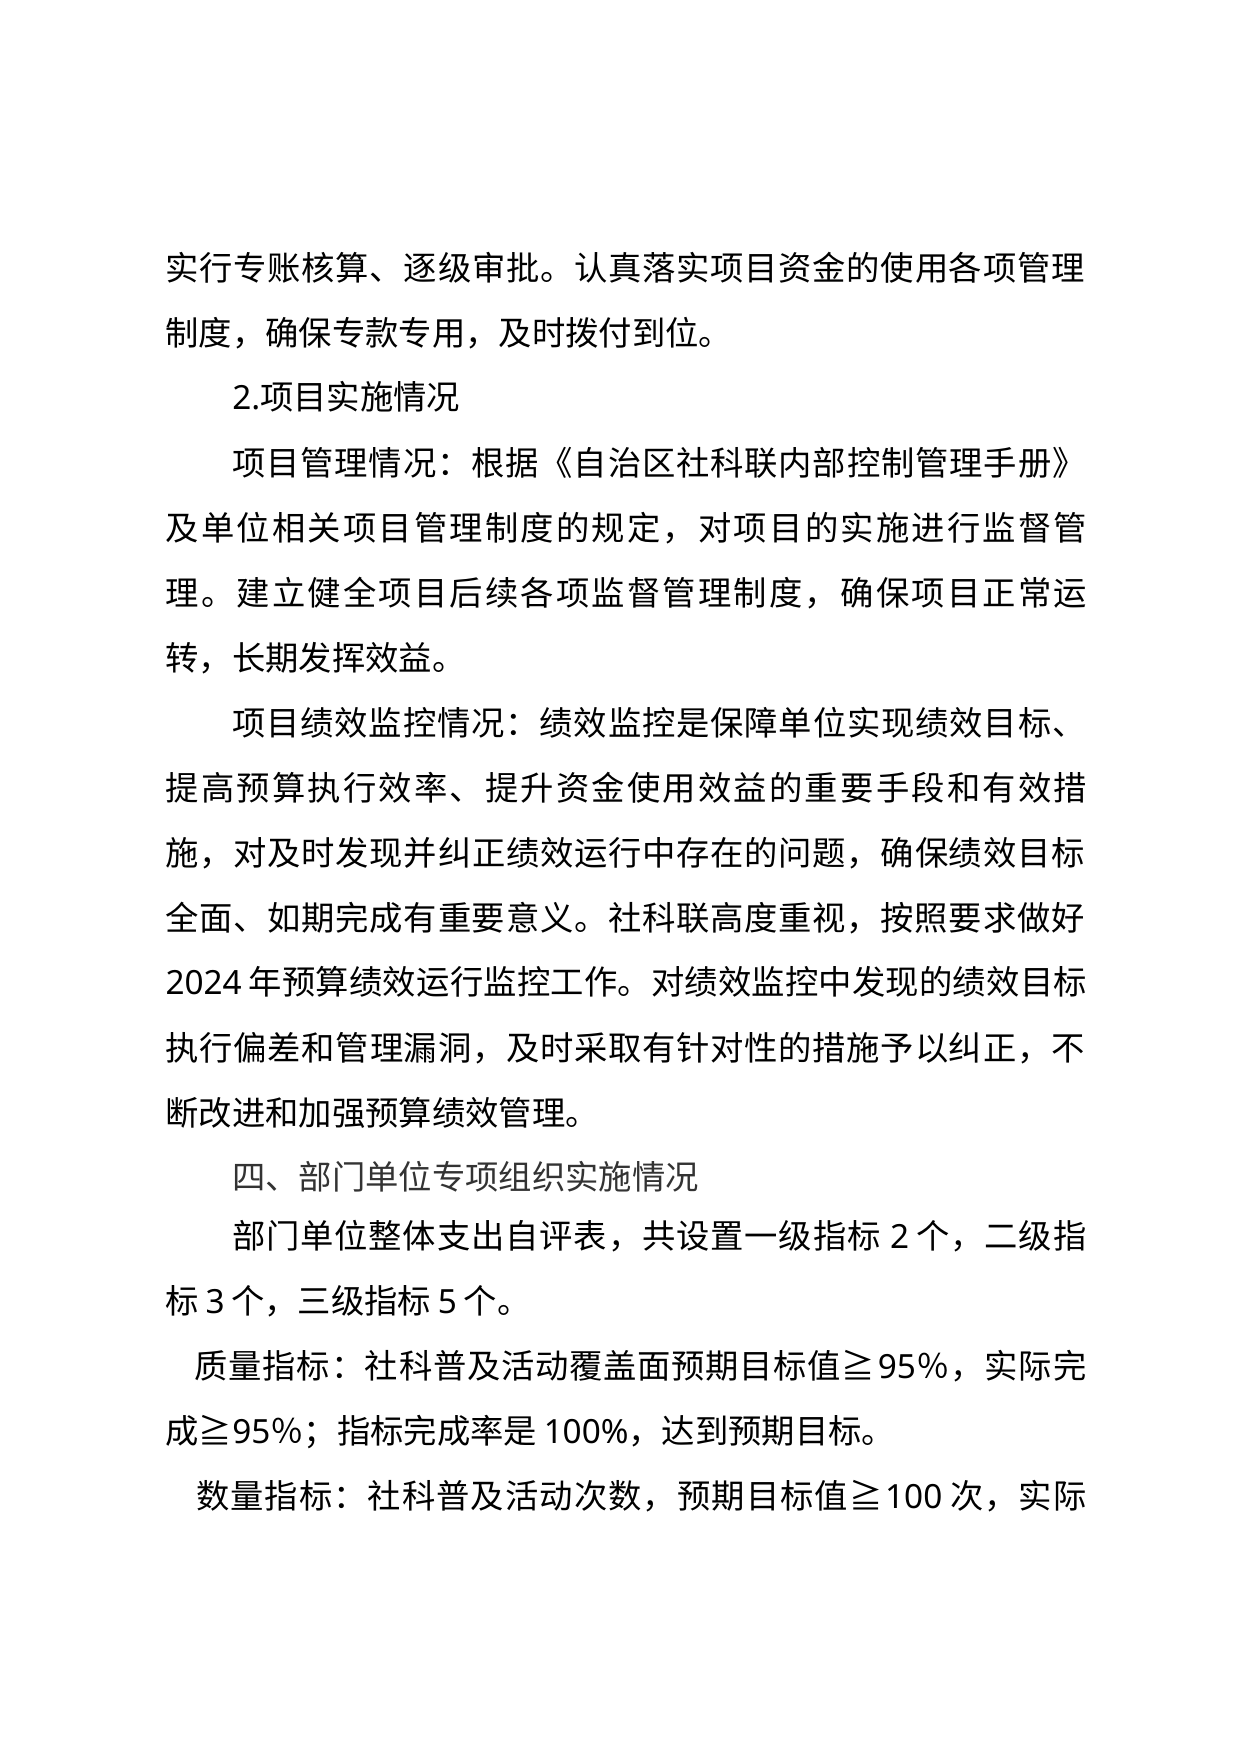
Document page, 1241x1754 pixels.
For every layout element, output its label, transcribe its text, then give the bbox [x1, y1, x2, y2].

list 项目绩效监控情况：绩效监控是保障单位实现绩效目标、提高预算执行效率、提升资金使用效益的重要手段和有效措施，对及时发现并纠正绩效运行中存在的问题，确保绩效目标全面、如期完成有重要意义。社科联高度重视，按照要求做好2024年预算绩效运行监控工作。对绩效监控中发现的绩效目标执行偏差和管理漏洞，及时采取有针对性的措施予以纠正，不断改进和加强预算绩效管理。 [165, 688, 1087, 1143]
list 2.项目实施情况 [165, 363, 1087, 428]
list 四、部门单位专项组织实施情况 [165, 1143, 1087, 1201]
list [165, 233, 1087, 363]
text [165, 1201, 1087, 1526]
list 项目管理情况：根据《自治区社科联内部控制管理手册》及单位相关项目管理制度的规定，对项目的实施进行监督管理。建立健全项目后续各项监督管理制度，确保项目正常运转，长期发挥效益。 [165, 428, 1087, 688]
